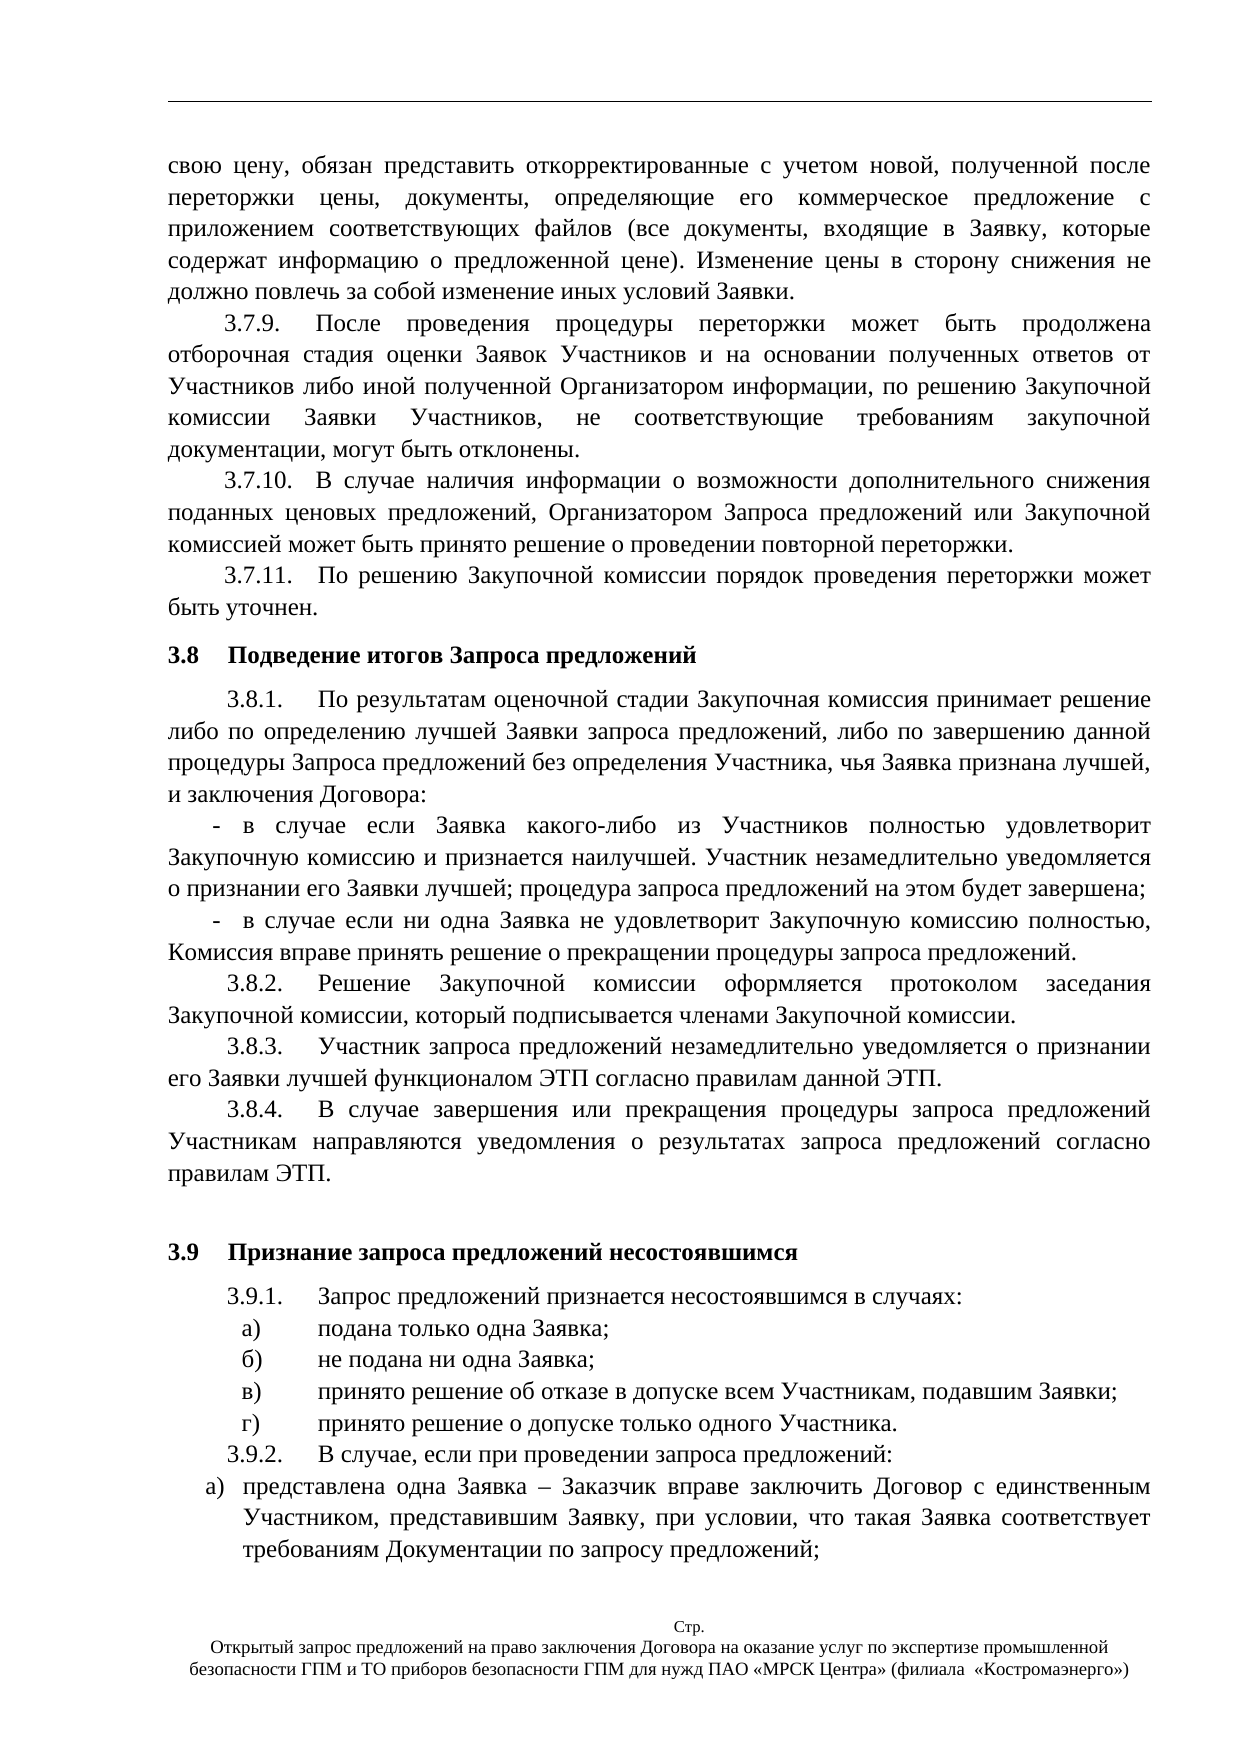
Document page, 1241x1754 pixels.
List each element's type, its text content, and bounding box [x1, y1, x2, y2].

subtitle Признание запроса предложений несостоявшимся [168, 1237, 1152, 1266]
list в случае если Заявка какого-либо из Участников полностью удовлетворит Закупочную комиссию и признается наилучшей. Участник незамедлительно уведомляется о признании его Заявки лучшей; процедура запроса предложений на этом будет завершена; [168, 810, 1152, 902]
list В случае наличия информации о возможности дополнительного снижения поданных ценовых предложений, Организатором Запроса предложений или Закупочной комиссией может быть принято решение о проведении повторной переторжки. [168, 466, 1152, 557]
list В случае, если при проведении запроса предложений: [168, 1439, 1152, 1468]
subtitle Подведение итогов Запроса предложений [168, 640, 1152, 669]
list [168, 150, 1152, 305]
list подана только одна Заявка; [168, 1313, 1152, 1342]
list Решение Закупочной комиссии оформляется протоколом заседания Закупочной комиссии, который подписывается членами Закупочной комиссии. [168, 968, 1152, 1028]
list По результатам оценочной стадии Закупочная комиссия принимает решение либо по определению лучшей Заявки запроса предложений, либо по завершению данной процедуры Запроса предложений без определения Участника, чья Заявка признана лучшей, и заключения Договора: [168, 684, 1152, 808]
list По решению Закупочной комиссии порядок проведения переторжки может быть уточнен. [168, 560, 1152, 621]
list После проведения процедуры переторжки может быть продолжена отборочная стадия оценки Заявок Участников и на основании полученных ответов от Участников либо иной полученной Организатором информации, по решению Закупочной комиссии Заявки Участников, не соответствующие требованиям закупочной документации, могут быть отклонены. [168, 308, 1152, 463]
list в случае если ни одна Заявка не удовлетворит Закупочную комиссию полностью, Комиссия вправе принять решение о прекращении процедуры запроса предложений. [168, 905, 1152, 965]
list Участник запроса предложений незамедлительно уведомляется о признании его Заявки лучшей функционалом ЭТП согласно правилам данной ЭТП. [168, 1031, 1152, 1092]
list не подана ни одна Заявка; [168, 1344, 1152, 1373]
list В случае завершения или прекращения процедуры запроса предложений Участникам направляются уведомления о результатах запроса предложений согласно правилам ЭТП. [168, 1094, 1152, 1186]
list Запрос предложений признается несостоявшимся в случаях: [168, 1281, 1152, 1310]
list представлена одна Заявка – Заказчик вправе заключить Договор с единственным Участником, представившим Заявку, при условии, что такая Заявка соответствует требованиям Документации по запросу предложений; [205, 1471, 1152, 1563]
list принято решение о допуске только одного Участника. [168, 1408, 1152, 1436]
list принято решение об отказе в допуске всем Участникам, подавшим Заявки; [168, 1376, 1152, 1405]
